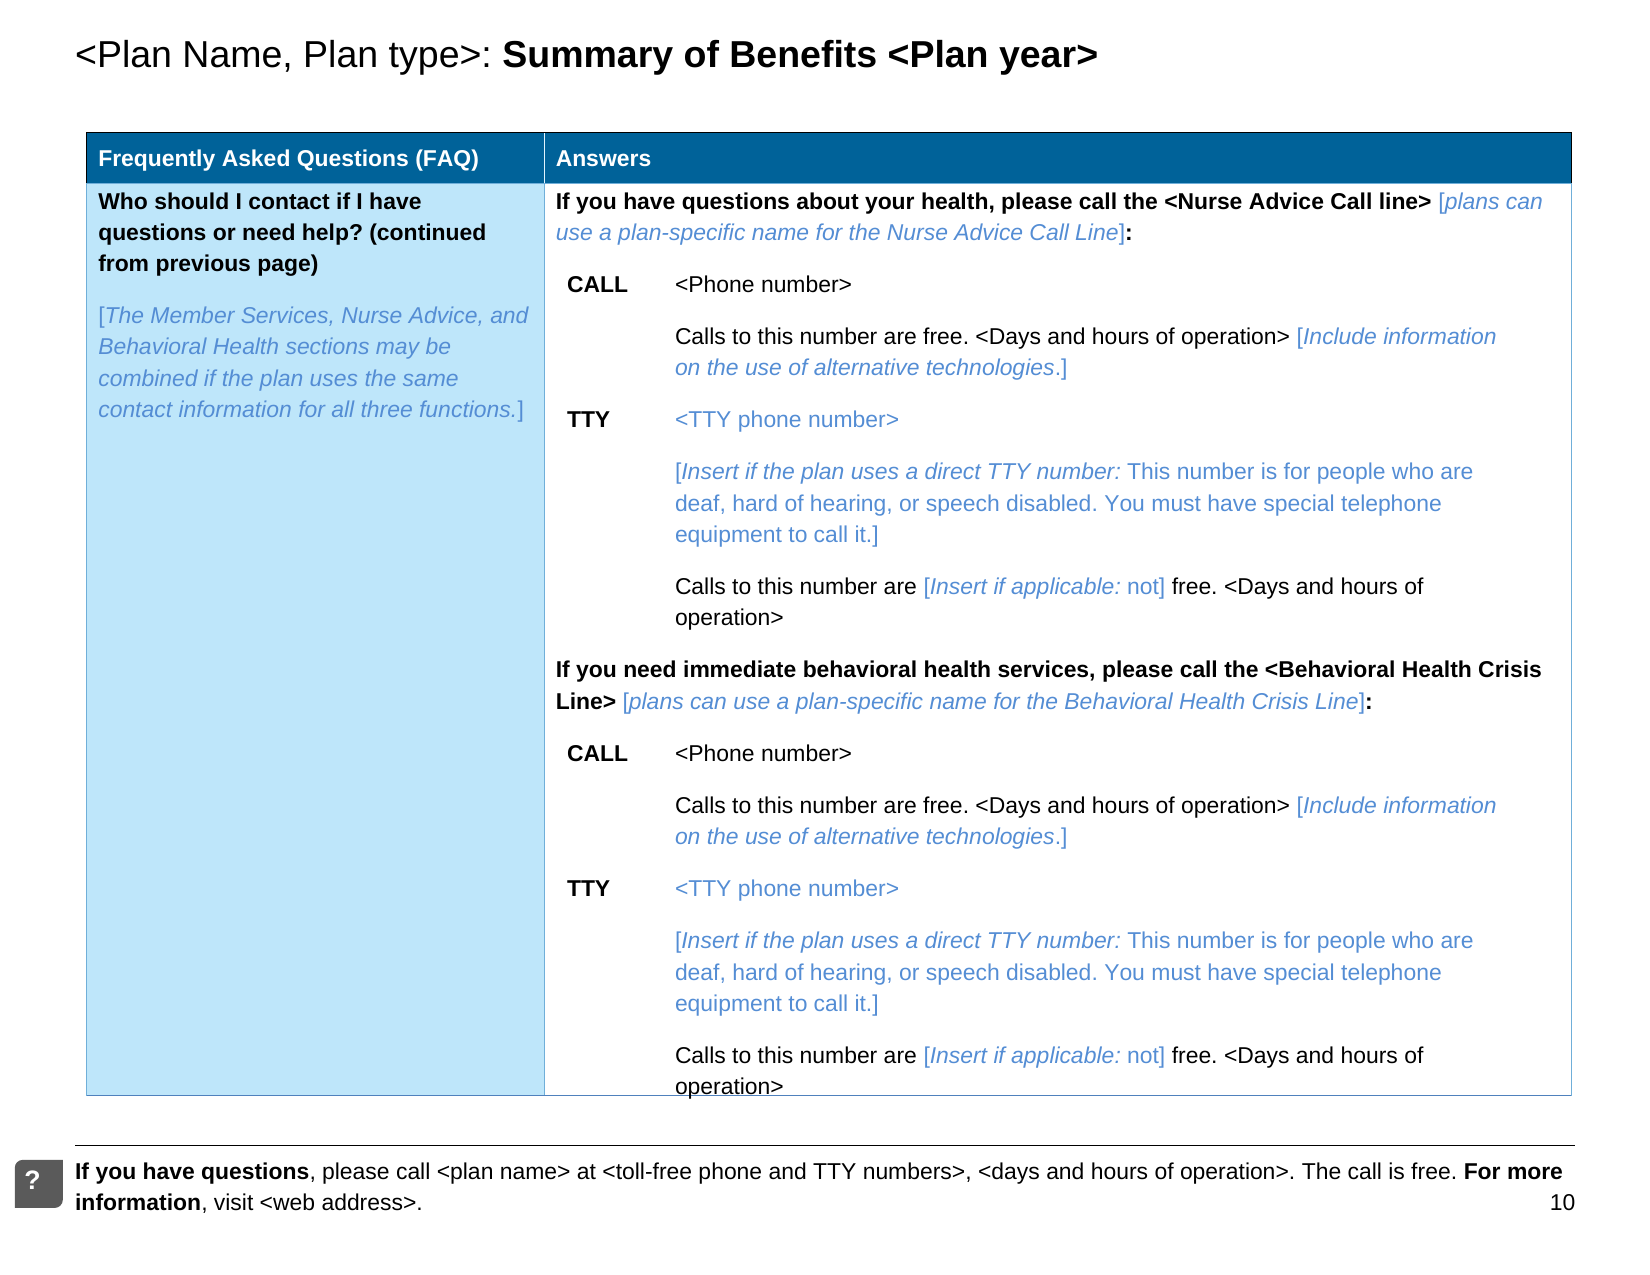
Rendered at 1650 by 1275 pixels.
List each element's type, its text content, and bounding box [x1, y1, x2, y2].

table_header Frequently Asked Questions (FAQ) [87, 133, 544, 183]
table_cell Who should I contact if I have questions or need help? (continued from previous page) [The Member Services, Nurse Advice, and Behavioral Health sections may be combined if the plan uses the same contact information for all three functions.] [87, 184, 544, 1095]
table_cell If you have questions about your health, please call the <Nurse Advice Call line> [plans can use a plan-specific name for the Nurse Advice Call Line]: If you need immediate behavioral health services, please call the <Behavioral Health Crisis Line> [plans can use a plan-specific name for the Behavioral Health Crisis Line]: [545, 184, 1571, 1095]
table_header Answers [545, 133, 1571, 183]
